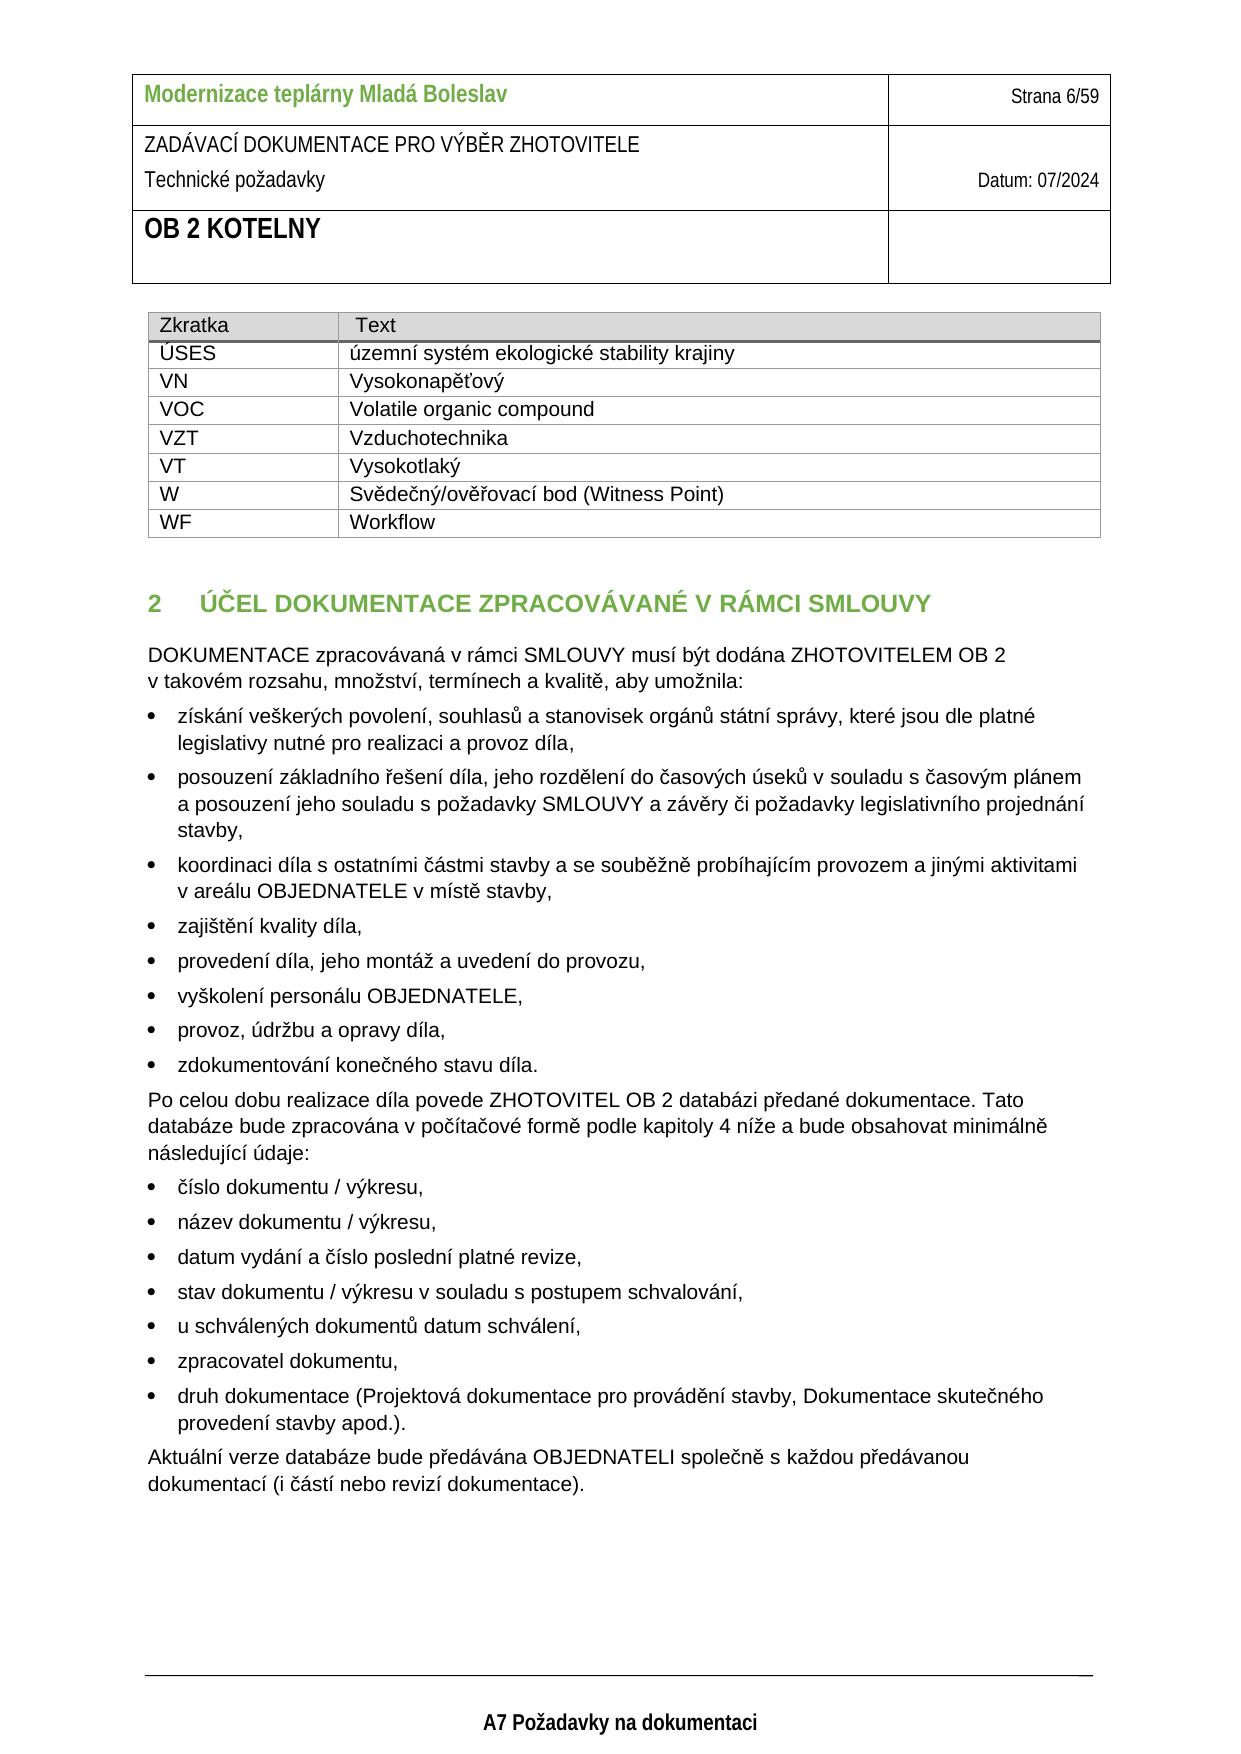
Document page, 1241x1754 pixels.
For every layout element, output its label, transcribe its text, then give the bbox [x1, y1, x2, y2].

list číslo dokumentu / výkresu, [148, 1175, 1093, 1199]
list datum vydání a číslo poslední platné revize, [148, 1245, 1093, 1269]
list druh dokumentace (Projektová dokumentace pro provádění stavby, Dokumentace skutečného provedení stavby apod.). [148, 1384, 1093, 1434]
list provedení díla, jeho montáž a uvedení do provozu, [148, 949, 1093, 973]
table_cell VOC [149, 397, 338, 424]
table_header Zkratka [149, 313, 338, 340]
text Aktuální verze databáze bude předávána OBJEDNATELI společně s každou předávanou dokumentací (i částí nebo revizí dokumentace). [148, 1445, 1093, 1495]
table_cell Workflow [339, 510, 1100, 537]
table_cell VZT [149, 425, 338, 452]
list stav dokumentu / výkresu v souladu s postupem schvalování, [148, 1279, 1093, 1304]
list zpracovatel dokumentu, [148, 1349, 1093, 1373]
list zajištění kvality díla, [148, 914, 1093, 938]
list vyškolení personálu OBJEDNATELE, [148, 983, 1093, 1007]
table_cell W [149, 482, 338, 509]
table_cell Vzduchotechnika [339, 425, 1100, 452]
text Po celou dobu realizace díla povede ZHOTOVITEL OB 2 databázi předané dokumentace. Tato databáze bude zpracována v počítačové formě podle kapitoly 4 níže a bude obsahovat minimálně následující údaje: [148, 1088, 1093, 1164]
table_cell VT [149, 454, 338, 481]
table_cell územní systém ekologické stability krajiny [339, 343, 1100, 368]
list ÚČEL DOKUMENTACE ZPRACOVÁVANÉ V RÁMCI SMLOUVY [148, 589, 1093, 618]
list posouzení základního řešení díla, jeho rozdělení do časových úseků v souladu s časovým plánem a posouzení jeho souladu s požadavky SMLOUVY a závěry či požadavky legislativního projednání stavby, [148, 765, 1093, 842]
list provoz, údržbu a opravy díla, [148, 1018, 1093, 1042]
table_cell WF [149, 510, 338, 537]
list získání veškerých povolení, souhlasů a stanovisek orgánů státní správy, které jsou dle platné legislativy nutné pro realizaci a provoz díla, [148, 704, 1093, 754]
table_cell Svědečný/ověřovací bod (Witness Point) [339, 482, 1100, 509]
list název dokumentu / výkresu, [148, 1210, 1093, 1234]
list koordinaci díla s ostatními částmi stavby a se souběžně probíhajícím provozem a jinými aktivitami v areálu OBJEDNATELE v místě stavby, [148, 853, 1093, 903]
table_cell Vysokotlaký [339, 454, 1100, 481]
table_cell Volatile organic compound [339, 397, 1100, 424]
table_cell VN [149, 369, 338, 396]
list u schválených dokumentů datum schválení, [148, 1314, 1093, 1338]
table_cell ÚSES [149, 343, 338, 368]
table_header Text [339, 313, 1100, 340]
text DOKUMENTACE zpracovávaná v rámci SMLOUVY musí být dodána ZHOTOVITELEM OB 2 v takovém rozsahu, množství, termínech a kvalitě, aby umožnila: [148, 643, 1093, 693]
table_cell Vysokonapěťový [339, 369, 1100, 396]
list zdokumentování konečného stavu díla. [148, 1053, 1093, 1077]
